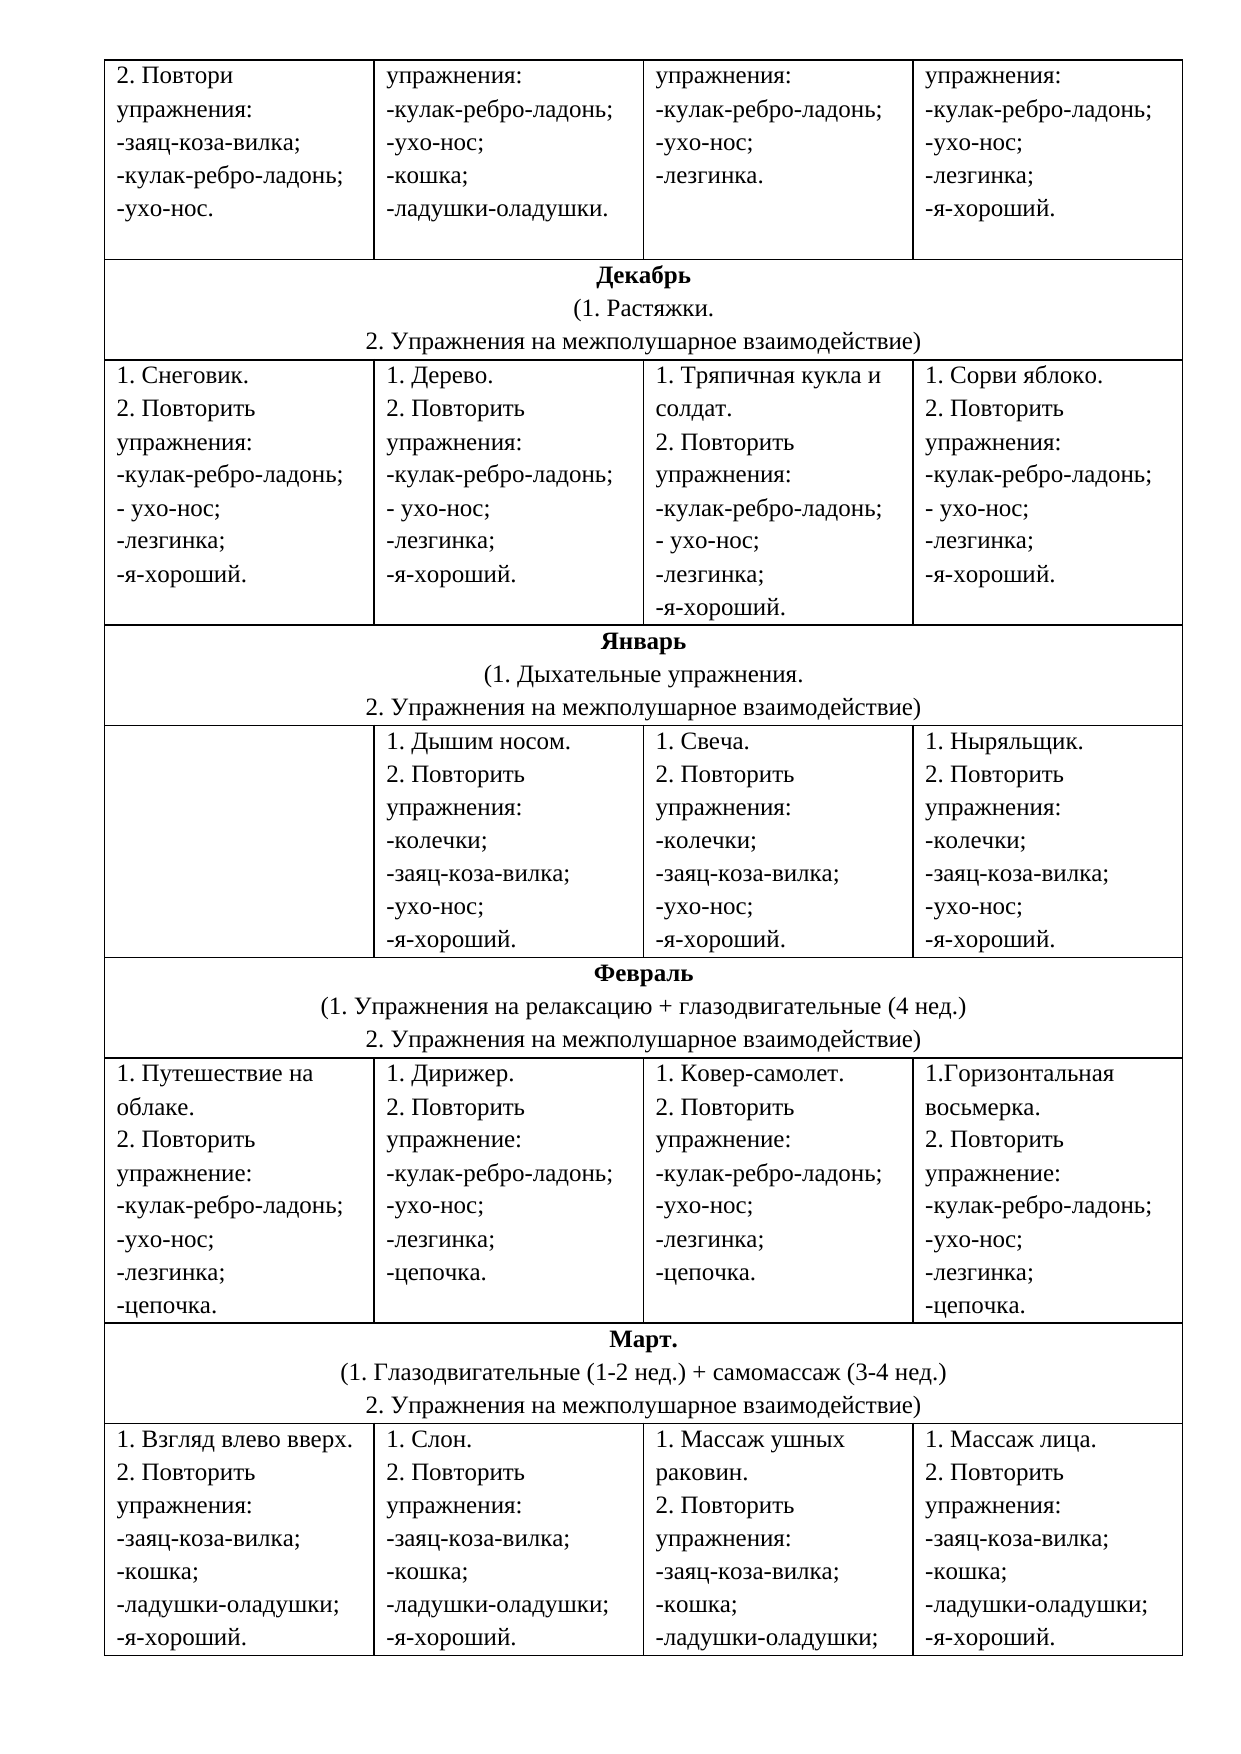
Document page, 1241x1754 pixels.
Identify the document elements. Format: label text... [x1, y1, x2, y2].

table_cell Январь (1. Дыхательные упражнения. 2. Упражнения на межполушарное взаимодействие) [105, 626, 1182, 724]
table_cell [375, 1424, 643, 1655]
table_cell 1. Дирижер. 2. Повторить упражнение: -кулак-ребро-ладонь; -ухо-нос; -лезгинка; -цепочка. [375, 1059, 643, 1322]
table_cell [105, 726, 373, 957]
table_cell 1. Ныряльщик. 2. Повторить упражнения: -колечки; -заяц-коза-вилка; -ухо-нос; -я-хороший. [914, 726, 1182, 957]
table_cell 1.Горизонтальная восьмерка. 2. Повторить упражнение: -кулак-ребро-ладонь; -ухо-нос; -лезгинка; -цепочка. [914, 1059, 1182, 1322]
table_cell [644, 1424, 912, 1655]
table_cell 1. Снеговик. 2. Повторить упражнения: -кулак-ребро-ладонь; - ухо-нос; -лезгинка; -я-хороший. [105, 361, 373, 624]
table_cell 1. Свеча. 2. Повторить упражнения: -колечки; -заяц-коза-вилка; -ухо-нос; -я-хороший. [644, 726, 912, 957]
table_cell 1. Путешествие на облаке. 2. Повторить упражнение: -кулак-ребро-ладонь; -ухо-нос; -лезгинка; -цепочка. [105, 1059, 373, 1322]
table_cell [914, 61, 1182, 259]
table_cell 1. Дышим носом. 2. Повторить упражнения: -колечки; -заяц-коза-вилка; -ухо-нос; -я-хороший. [375, 726, 643, 957]
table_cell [914, 1424, 1182, 1655]
table_cell Март. (1. Глазодвигательные (1-2 нед.) + самомассаж (3-4 нед.) 2. Упражнения на межполушарное взаимодействие) [105, 1324, 1182, 1422]
table_cell Декабрь (1. Растяжки. 2. Упражнения на межполушарное взаимодействие) [105, 260, 1182, 359]
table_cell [644, 61, 912, 259]
table_cell Февраль (1. Упражнения на релаксацию + глазодвигательные (4 нед.) 2. Упражнения на межполушарное взаимодействие) [105, 958, 1182, 1057]
table_cell 1. Сорви яблоко. 2. Повторить упражнения: -кулак-ребро-ладонь; - ухо-нос; -лезгинка; -я-хороший. [914, 361, 1182, 624]
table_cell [105, 61, 373, 259]
table_cell 1. Ковер-самолет. 2. Повторить упражнение: -кулак-ребро-ладонь; -ухо-нос; -лезгинка; -цепочка. [644, 1059, 912, 1322]
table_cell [375, 61, 643, 259]
table_cell 1. Дерево. 2. Повторить упражнения: -кулак-ребро-ладонь; - ухо-нос; -лезгинка; -я-хороший. [375, 361, 643, 624]
table_cell 1. Тряпичная кукла и солдат. 2. Повторить упражнения: -кулак-ребро-ладонь; - ухо-нос; -лезгинка; -я-хороший. [644, 361, 912, 624]
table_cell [105, 1424, 373, 1655]
